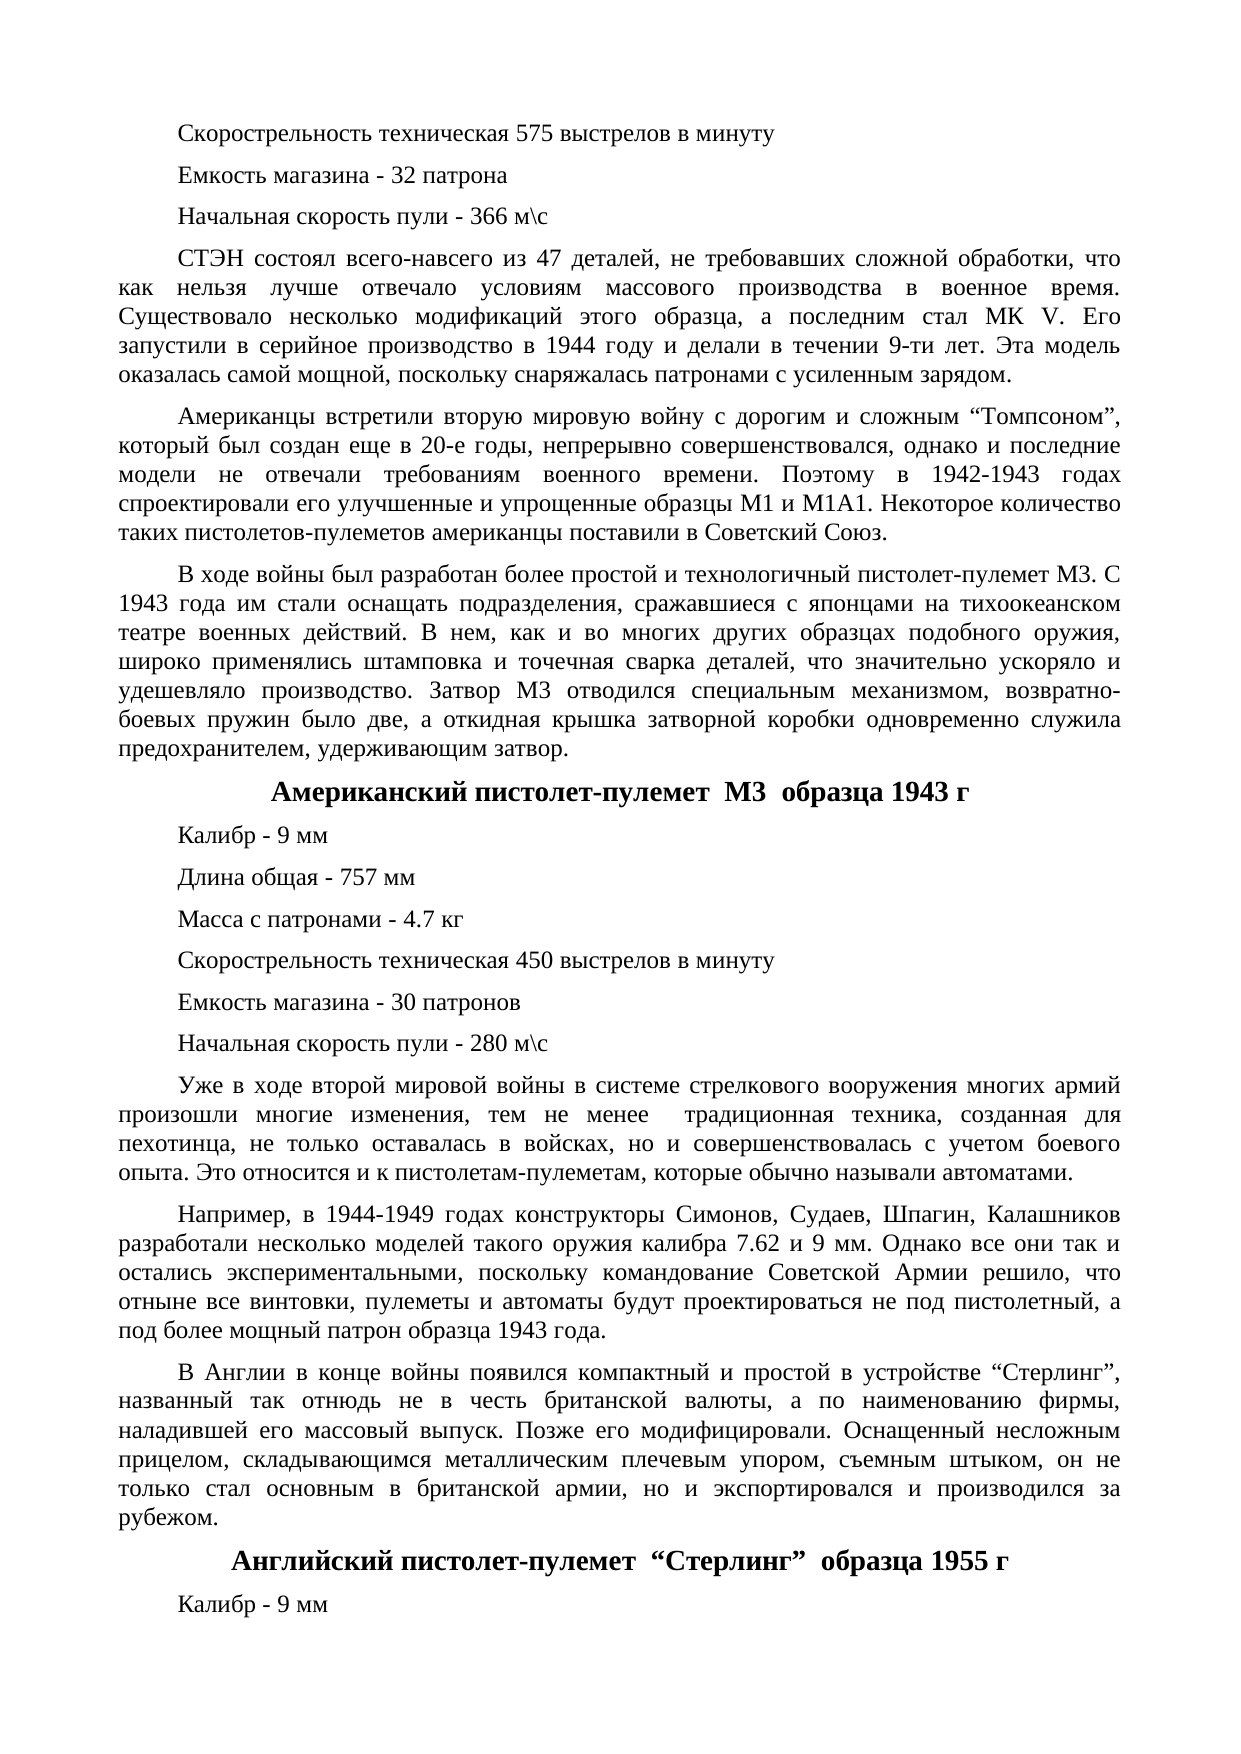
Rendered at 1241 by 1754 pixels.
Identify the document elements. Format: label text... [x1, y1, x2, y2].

text Емкость магазина - 32 патрона [118, 160, 1122, 189]
text Американцы встретили вторую мировую войну с дорогим и сложным “Томпсоном”, который был создан еще в 20-е годы, непрерывно совершенствовался, однако и последние модели не отвечали требованиям военного времени. Поэтому в 1942-1943 годах спроектировали его улучшенные и упрощенные образцы М1 и М1А1. Некоторое количество таких пистолетов-пулеметов американцы поставили в Советский Союз. [118, 401, 1122, 546]
text Английский пистолет-пулемет “Стерлинг” образца 1955 г [118, 1543, 1122, 1577]
text Скорострельность техническая 575 выстрелов в минуту [118, 118, 1122, 147]
text СТЭН состоял всего-навсего из 47 деталей, не требовавших сложной обработки, что как нельзя лучше отвечало условиям массового производства в военное время. Существовало несколько модификаций этого образца, а последним стал МК V. Его запустили в серийное производство в 1944 году и делали в течении 9-ти лет. Эта модель оказалась самой мощной, поскольку снаряжалась патронами с усиленным зарядом. [118, 243, 1122, 388]
text В Англии в конце войны появился компактный и простой в устройстве “Стерлинг”, названный так отнюдь не в честь британской валюты, а по наименованию фирмы, наладившей его массовый выпуск. Позже его модифицировали. Оснащенный несложным прицелом, складывающимся металлическим плечевым упором, съемным штыком, он не только стал основным в британской армии, но и экспортировался и производился за рубежом. [118, 1356, 1122, 1531]
text Начальная скорость пули - 366 м\с [118, 201, 1122, 230]
text Уже в ходе второй мировой войны в системе стрелкового вооружения многих армий произошли многие изменения, тем не менее традиционная техника, созданная для пехотинца, не только оставалась в войсках, но и совершенствовалась с учетом боевого опыта. Это относится и к пистолетам-пулеметам, которые обычно называли автоматами. [118, 1070, 1122, 1186]
text Начальная скорость пули - 280 м\с [118, 1028, 1122, 1057]
text Скорострельность техническая 450 выстрелов в минуту [118, 945, 1122, 974]
text Калибр - 9 мм [118, 1589, 1122, 1618]
text Например, в 1944-1949 годах конструкторы Симонов, Судаев, Шпагин, Калашников разработали несколько моделей такого оружия калибра 7.62 и 9 мм. Однако все они так и остались экспериментальными, поскольку командование Советской Армии решило, что отныне все винтовки, пулеметы и автоматы будут проектироваться не под пистолетный, а под более мощный патрон образца 1943 года. [118, 1198, 1122, 1344]
text Емкость магазина - 30 патронов [118, 987, 1122, 1016]
text Калибр - 9 мм [118, 820, 1122, 849]
text Американский пистолет-пулемет М3 образца 1943 г [118, 774, 1122, 808]
text Масса с патронами - 4.7 кг [118, 903, 1122, 933]
text Длина общая - 757 мм [118, 862, 1122, 891]
text В ходе войны был разработан более простой и технологичный пистолет-пулемет М3. С 1943 года им стали оснащать подразделения, сражавшиеся с японцами на тихоокеанском театре военных действий. В нем, как и во многих других образцах подобного оружия, широко применялись штамповка и точечная сварка деталей, что значительно ускоряло и удешевляло производство. Затвор М3 отводился специальным механизмом, возвратно-боевых пружин было две, а откидная крышка затворной коробки одновременно служила предохранителем, удерживающим затвор. [118, 558, 1122, 762]
